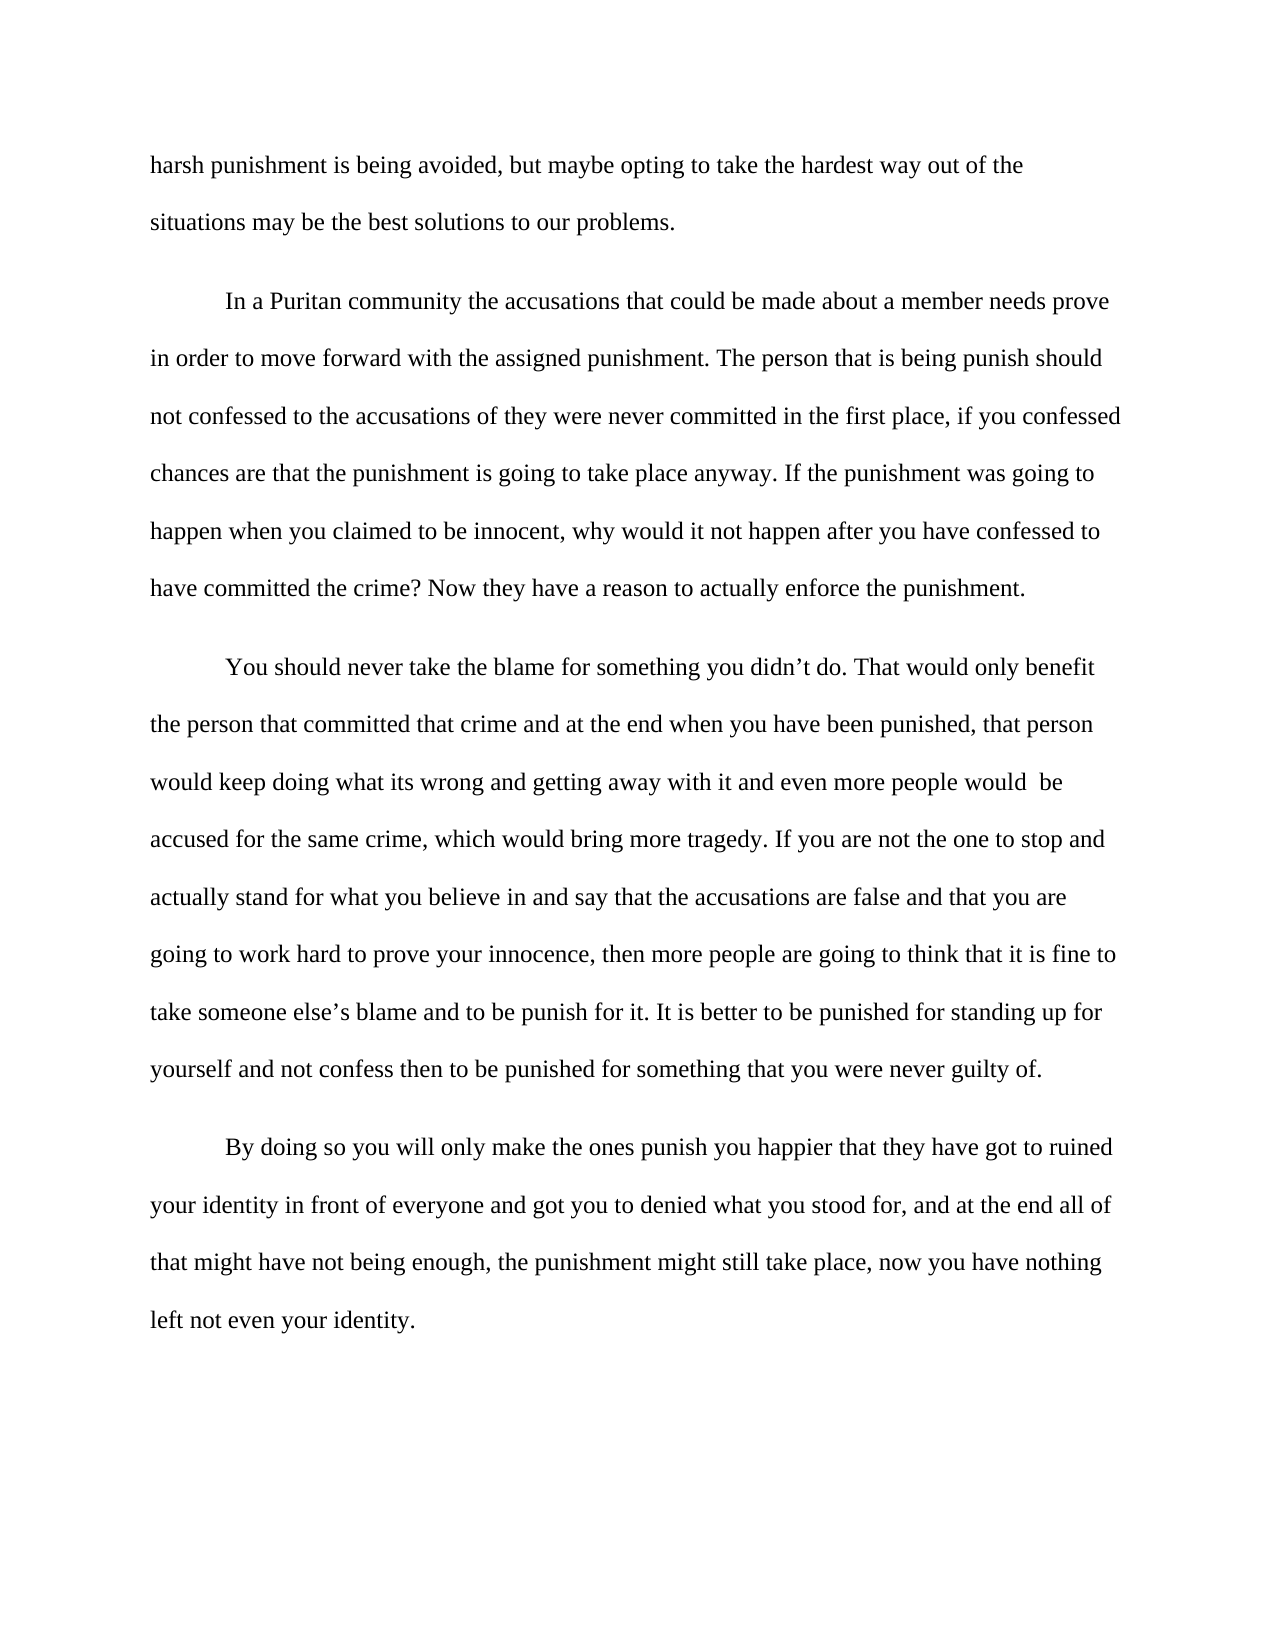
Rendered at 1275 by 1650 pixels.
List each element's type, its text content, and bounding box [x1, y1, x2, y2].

text In a Puritan community the accusations that could be made about a member needs prove in order to move forward with the assigned punishment. The person that is being punish should not confessed to the accusations of they were never committed in the first place, if you confessed chances are that the punishment is going to take place anyway. If the punishment was going to happen when you claimed to be innocent, why would it not happen after you have confessed to have committed the crime? Now they have a reason to actually enforce the punishment. [150, 286, 1125, 602]
text By doing so you will only make the ones punish you happier that they have got to ruined your identity in front of everyone and got you to denied what you stood for, and at the end all of that might have not being enough, the punishment might still take place, now you have nothing left not even your identity. [150, 1132, 1125, 1334]
text You should never take the blame for something you didn’t do. That would only benefit the person that committed that crime and at the end when you have been punished, that person would keep doing what its wrong and getting away with it and even more people would be accused for the same crime, which would bring more tragedy. If you are not the one to stop and actually stand for what you believe in and say that the accusations are false and that you are going to work hard to prove your innocence, then more people are going to think that it is fine to take someone else’s blame and to be punish for it. It is better to be punished for standing up for yourself and not confess then to be punished for something that you were never guilty of. [150, 652, 1125, 1083]
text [150, 150, 1125, 236]
